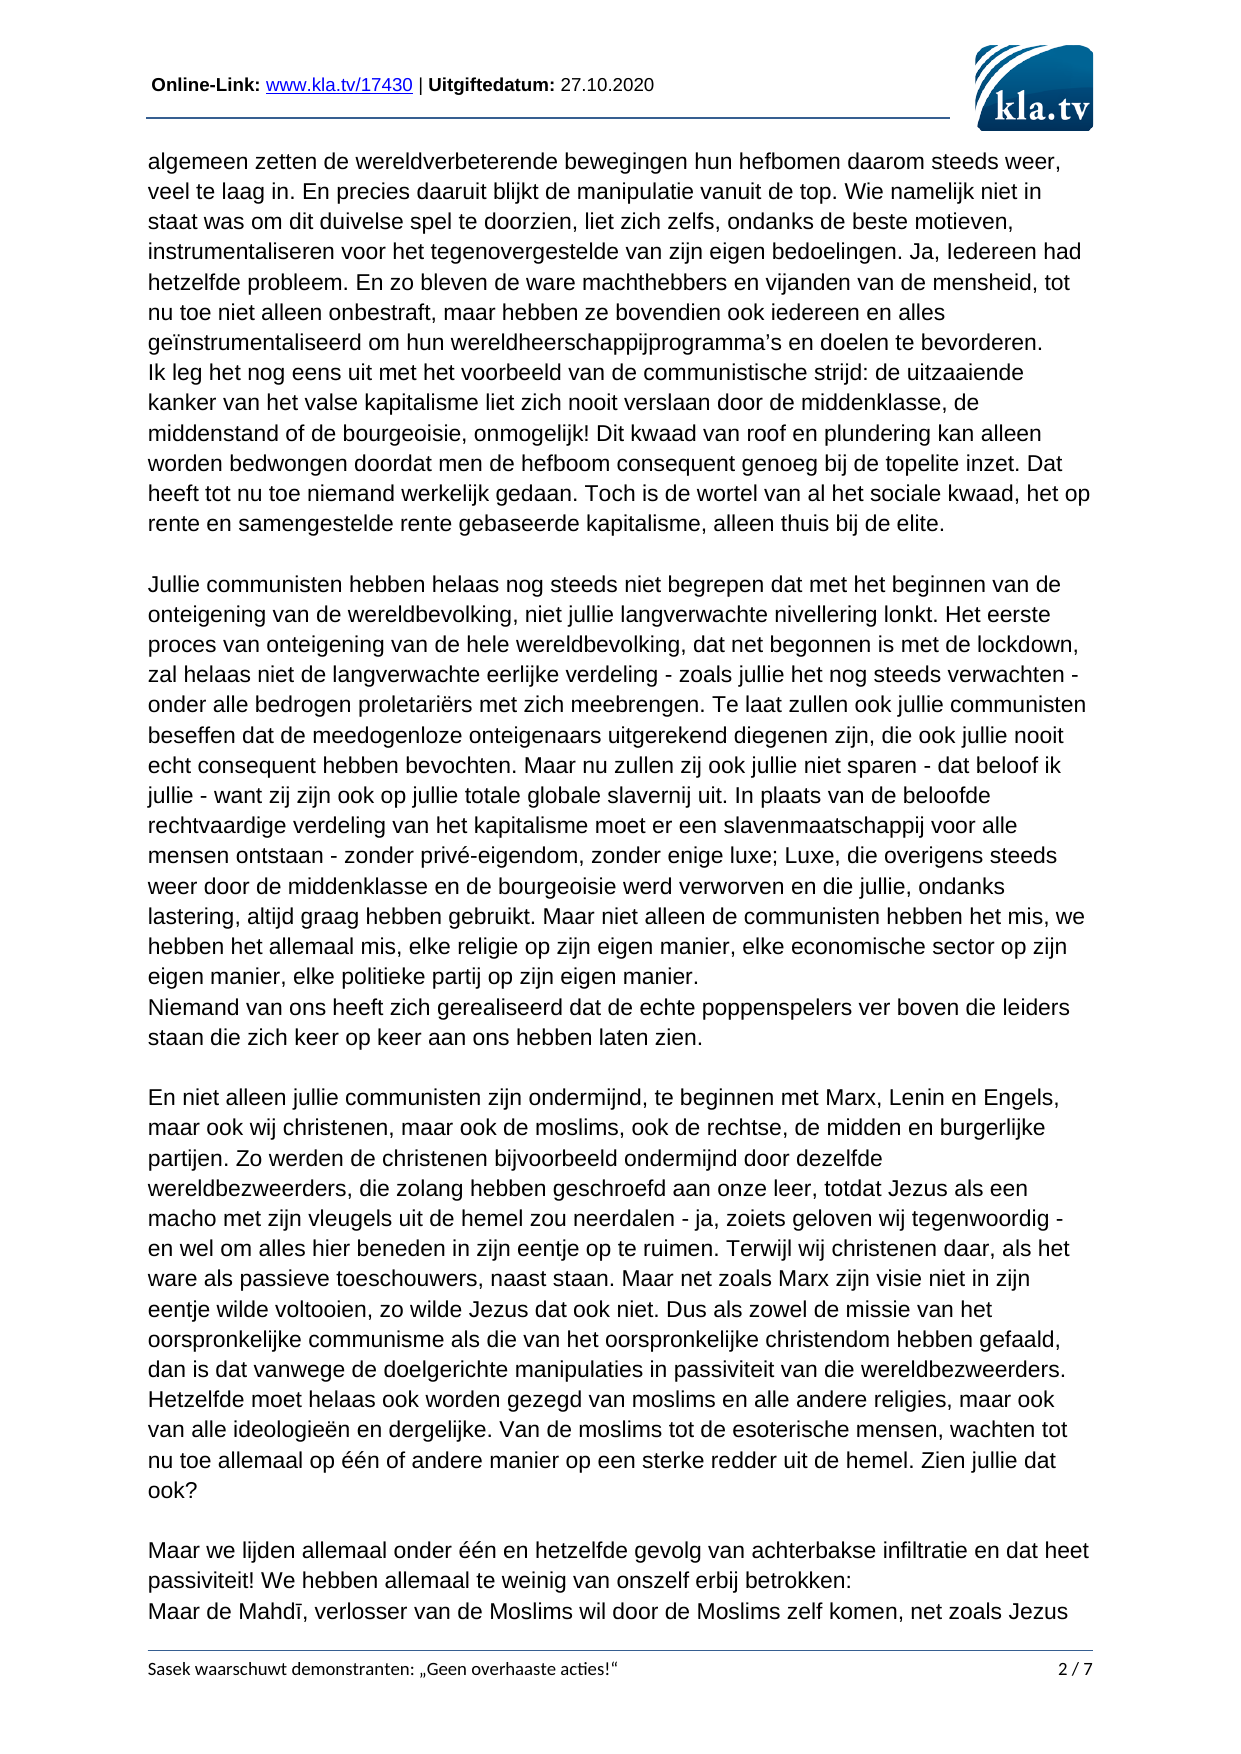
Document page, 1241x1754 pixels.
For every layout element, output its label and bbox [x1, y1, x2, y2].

text [148, 148, 1093, 1624]
